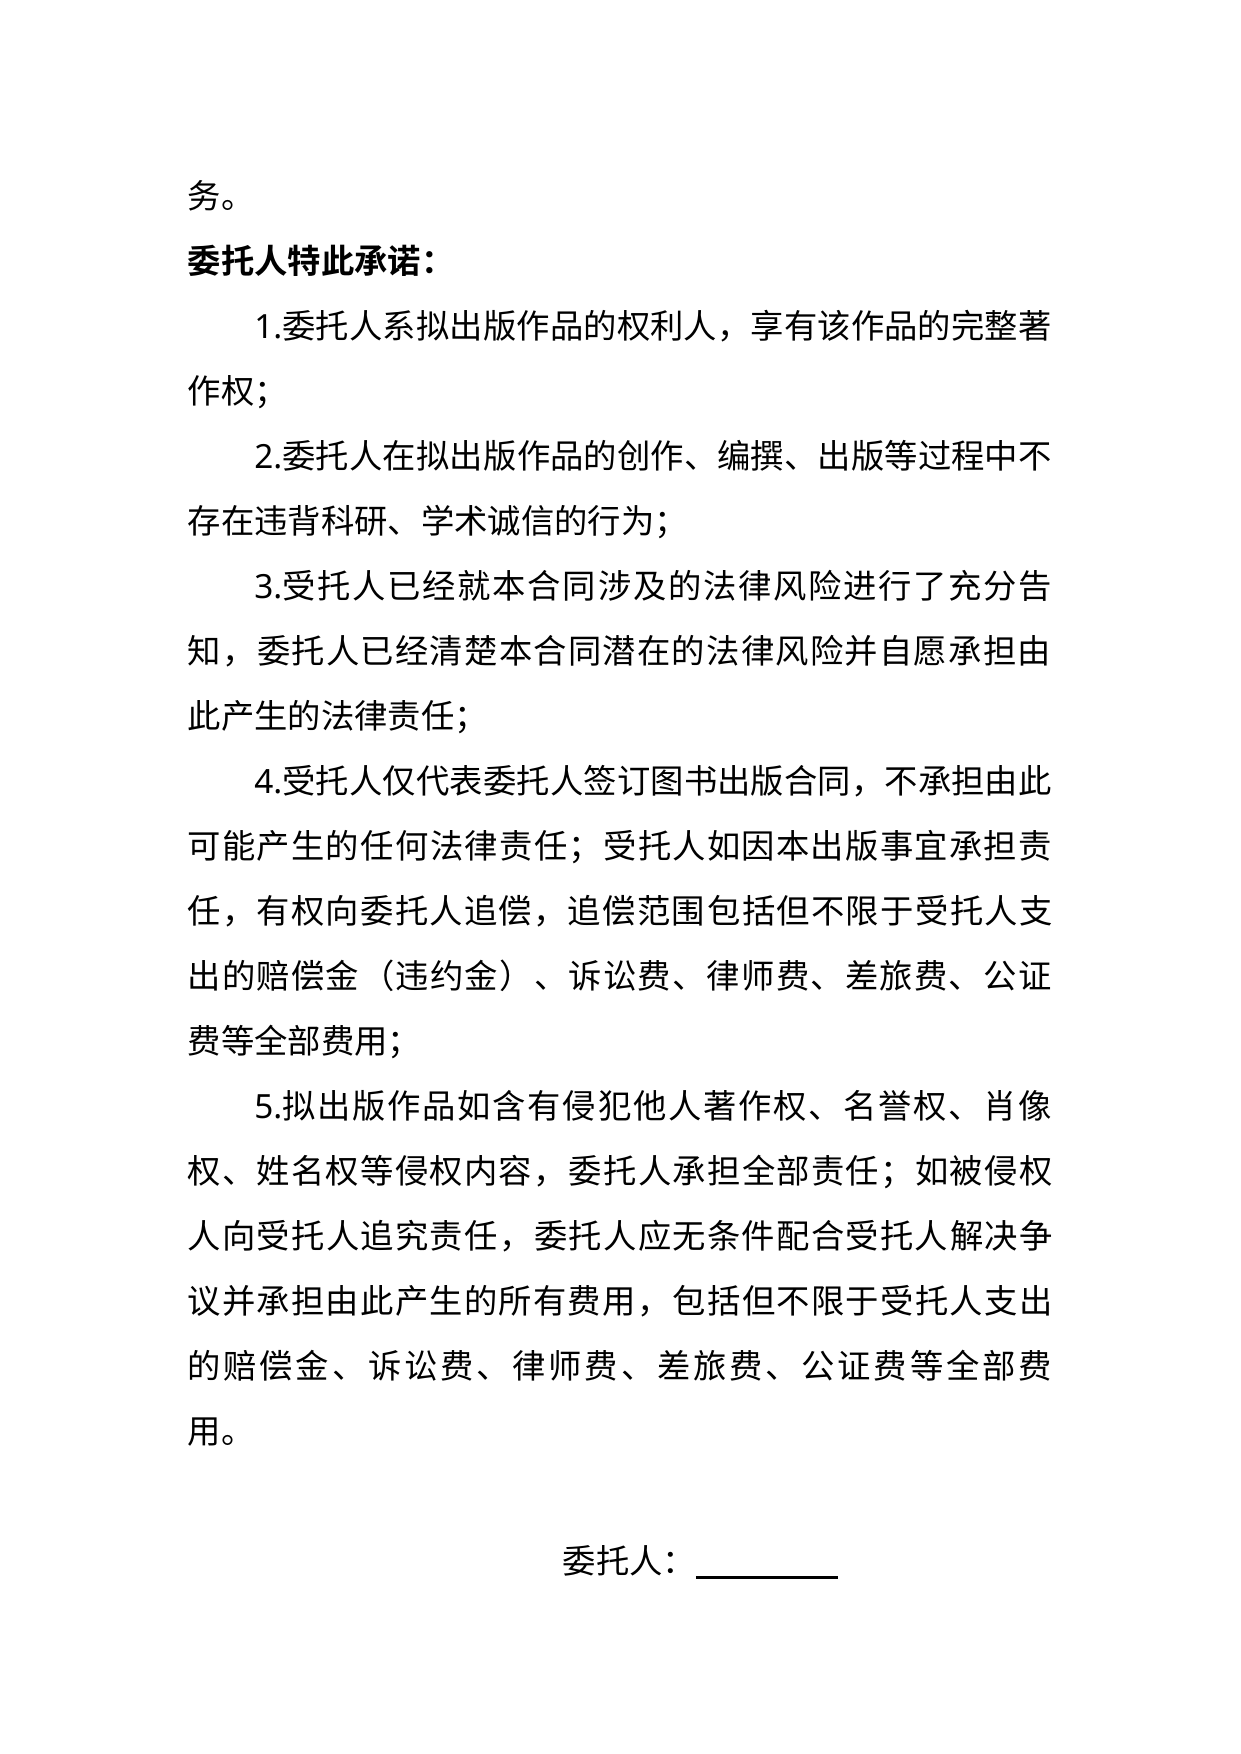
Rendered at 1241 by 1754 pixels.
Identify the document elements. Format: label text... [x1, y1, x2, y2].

list 受托人仅代表委托人签订图书出版合同，不承担由此可能产生的任何法律责任；受托人如因本出版事宜承担责任，有权向委托人追偿，追偿范围包括但不限于受托人支出的赔偿金（违约金）、诉讼费、律师费、差旅费、公证费等全部费用； [187, 747, 1053, 1072]
list 委托人系拟出版作品的权利人，享有该作品的完整著作权； [187, 292, 1053, 422]
text 委托人： [187, 1527, 1053, 1592]
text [187, 162, 1053, 227]
list 受托人已经就本合同涉及的法律风险进行了充分告知，委托人已经清楚本合同潜在的法律风险并自愿承担由此产生的法律责任； [187, 552, 1053, 747]
list 拟出版作品如含有侵犯他人著作权、名誉权、肖像权、姓名权等侵权内容，委托人承担全部责任；如被侵权人向受托人追究责任，委托人应无条件配合受托人解决争议并承担由此产生的所有费用，包括但不限于受托人支出的赔偿金、诉讼费、律师费、差旅费、公证费等全部费用。 [187, 1072, 1053, 1462]
text 委托人特此承诺： [187, 227, 1053, 292]
list 委托人在拟出版作品的创作、编撰、出版等过程中不存在违背科研、学术诚信的行为； [187, 422, 1053, 552]
